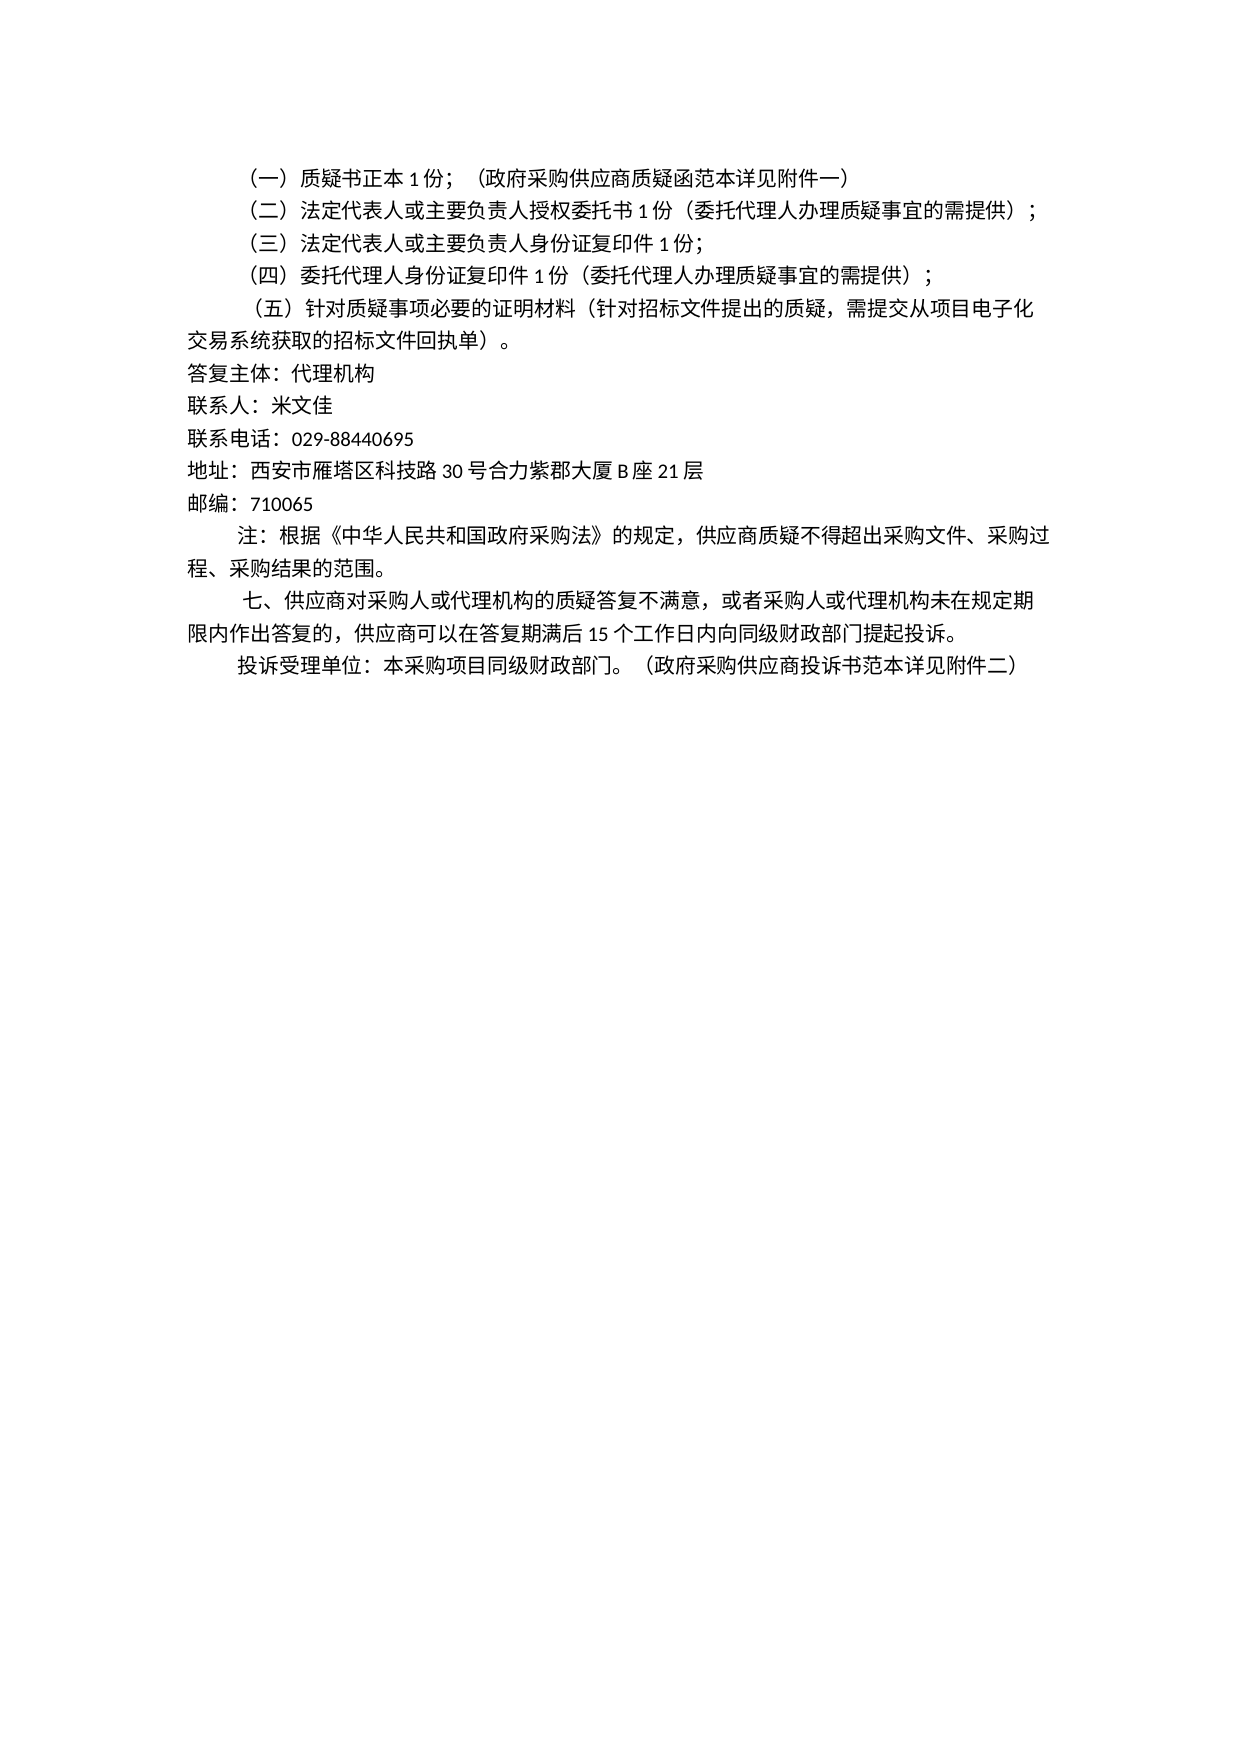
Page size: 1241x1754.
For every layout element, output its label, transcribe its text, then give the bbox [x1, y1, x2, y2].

text 地址：西安市雁塔区科技路30号合力紫郡大厦B座21层 [187, 454, 1053, 487]
text 邮编：710065 [187, 487, 1053, 519]
text （一）质疑书正本1份；（政府采购供应商质疑函范本详见附件一） [187, 162, 1053, 194]
text 联系电话：029-88440695 [187, 422, 1053, 454]
text 投诉受理单位：本采购项目同级财政部门。（政府采购供应商投诉书范本详见附件二） [187, 649, 1053, 682]
text 注：根据《中华人民共和国政府采购法》的规定，供应商质疑不得超出采购文件、采购过程、采购结果的范围。 [187, 519, 1053, 584]
text 答复主体：代理机构 [187, 357, 1053, 389]
text （四）委托代理人身份证复印件1份（委托代理人办理质疑事宜的需提供）； [187, 259, 1053, 292]
text 联系人：米文佳 [187, 389, 1053, 422]
text （五）针对质疑事项必要的证明材料（针对招标文件提出的质疑，需提交从项目电子化交易系统获取的招标文件回执单）。 [187, 292, 1053, 357]
text 七、供应商对采购人或代理机构的质疑答复不满意，或者采购人或代理机构未在规定期限内作出答复的，供应商可以在答复期满后15个工作日内向同级财政部门提起投诉。 [187, 584, 1053, 649]
text （三）法定代表人或主要负责人身份证复印件1份； [187, 227, 1053, 259]
text （二）法定代表人或主要负责人授权委托书1份（委托代理人办理质疑事宜的需提供）； [187, 194, 1053, 227]
